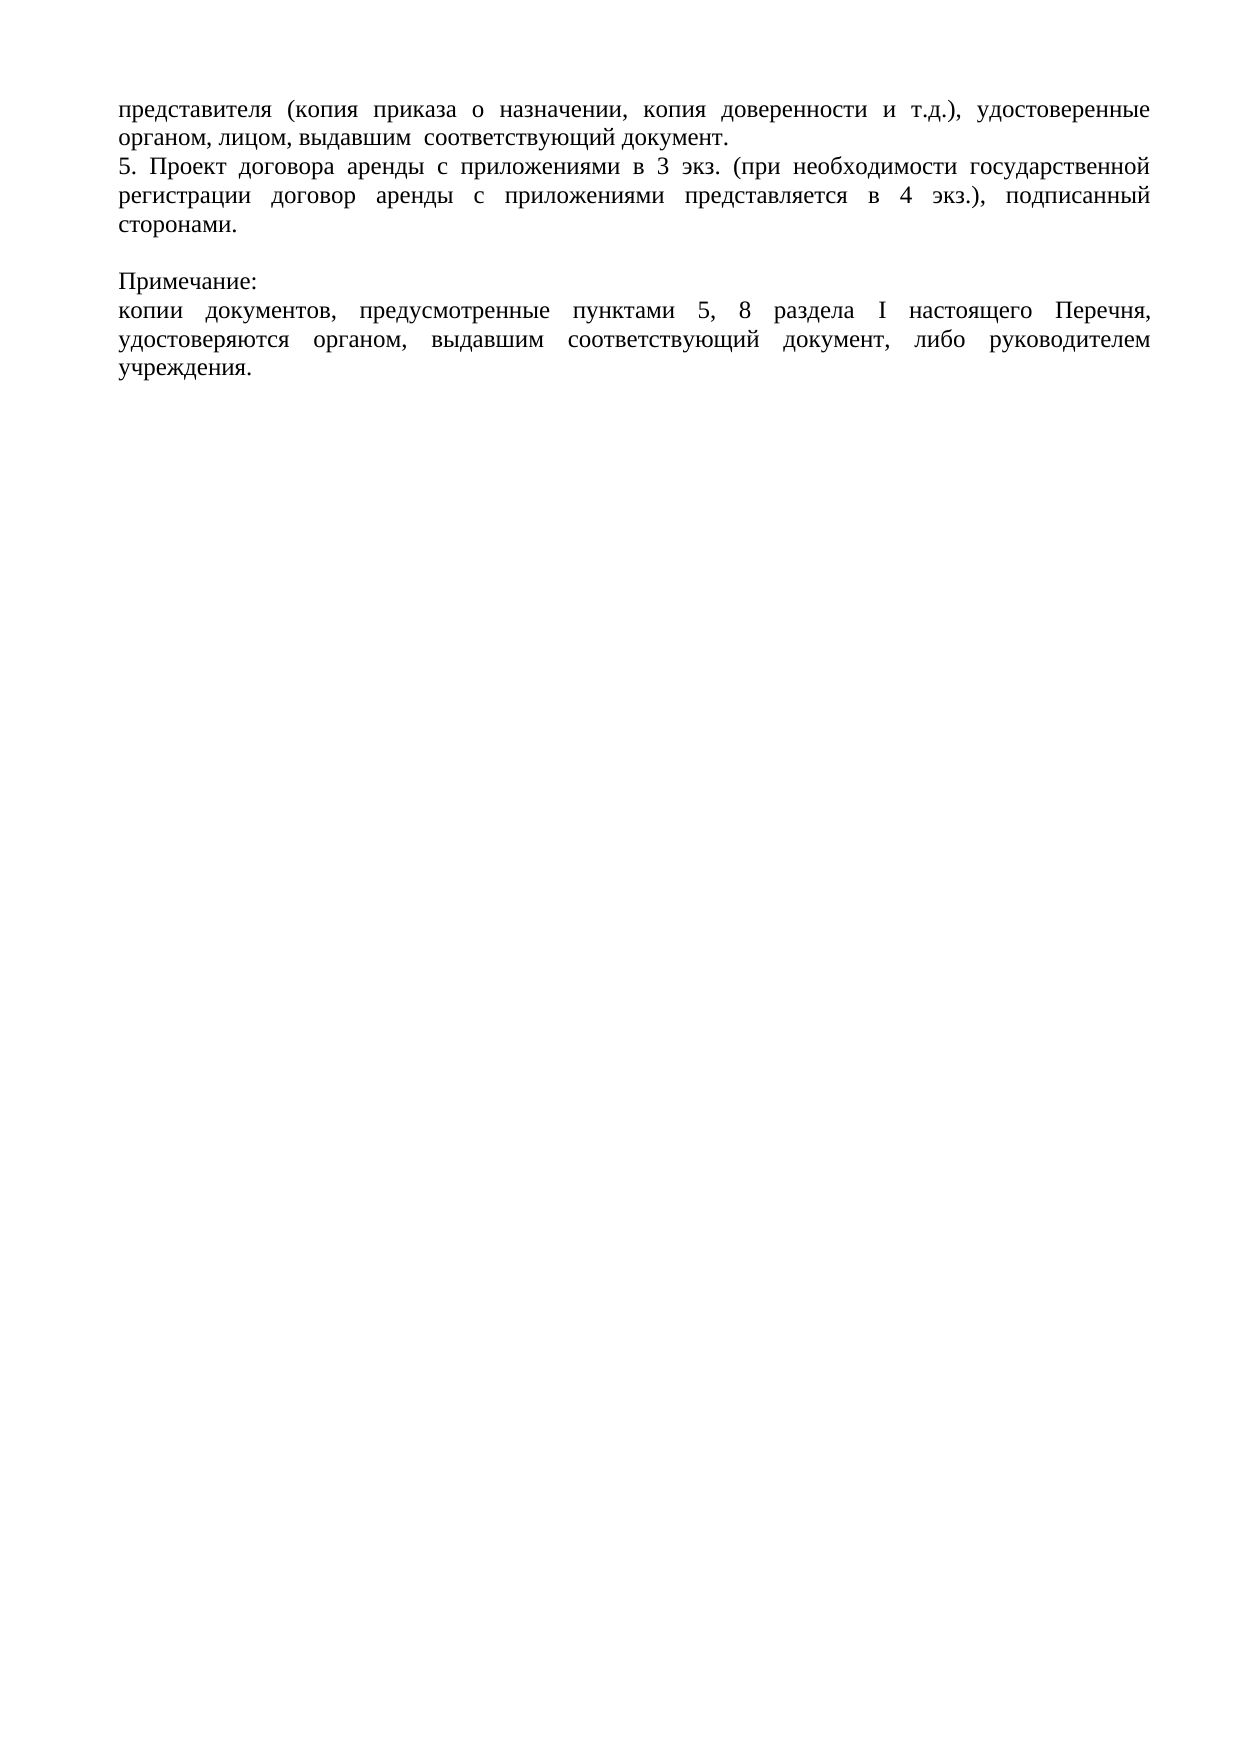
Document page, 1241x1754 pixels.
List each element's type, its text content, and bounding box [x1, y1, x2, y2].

text копии документов, предусмотренные пунктами 5, 8 раздела I настоящего Перечня, удостоверяются органом, выдавшим соответствующий документ, либо руководителем учреждения. [118, 295, 1152, 381]
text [118, 94, 1152, 151]
text 5. Проект договора аренды с приложениями в 3 экз. (при необходимости государственной регистрации договор аренды с приложениями представляется в 4 экз.), подписанный сторонами. [118, 151, 1152, 237]
text Примечание: [118, 266, 1152, 295]
